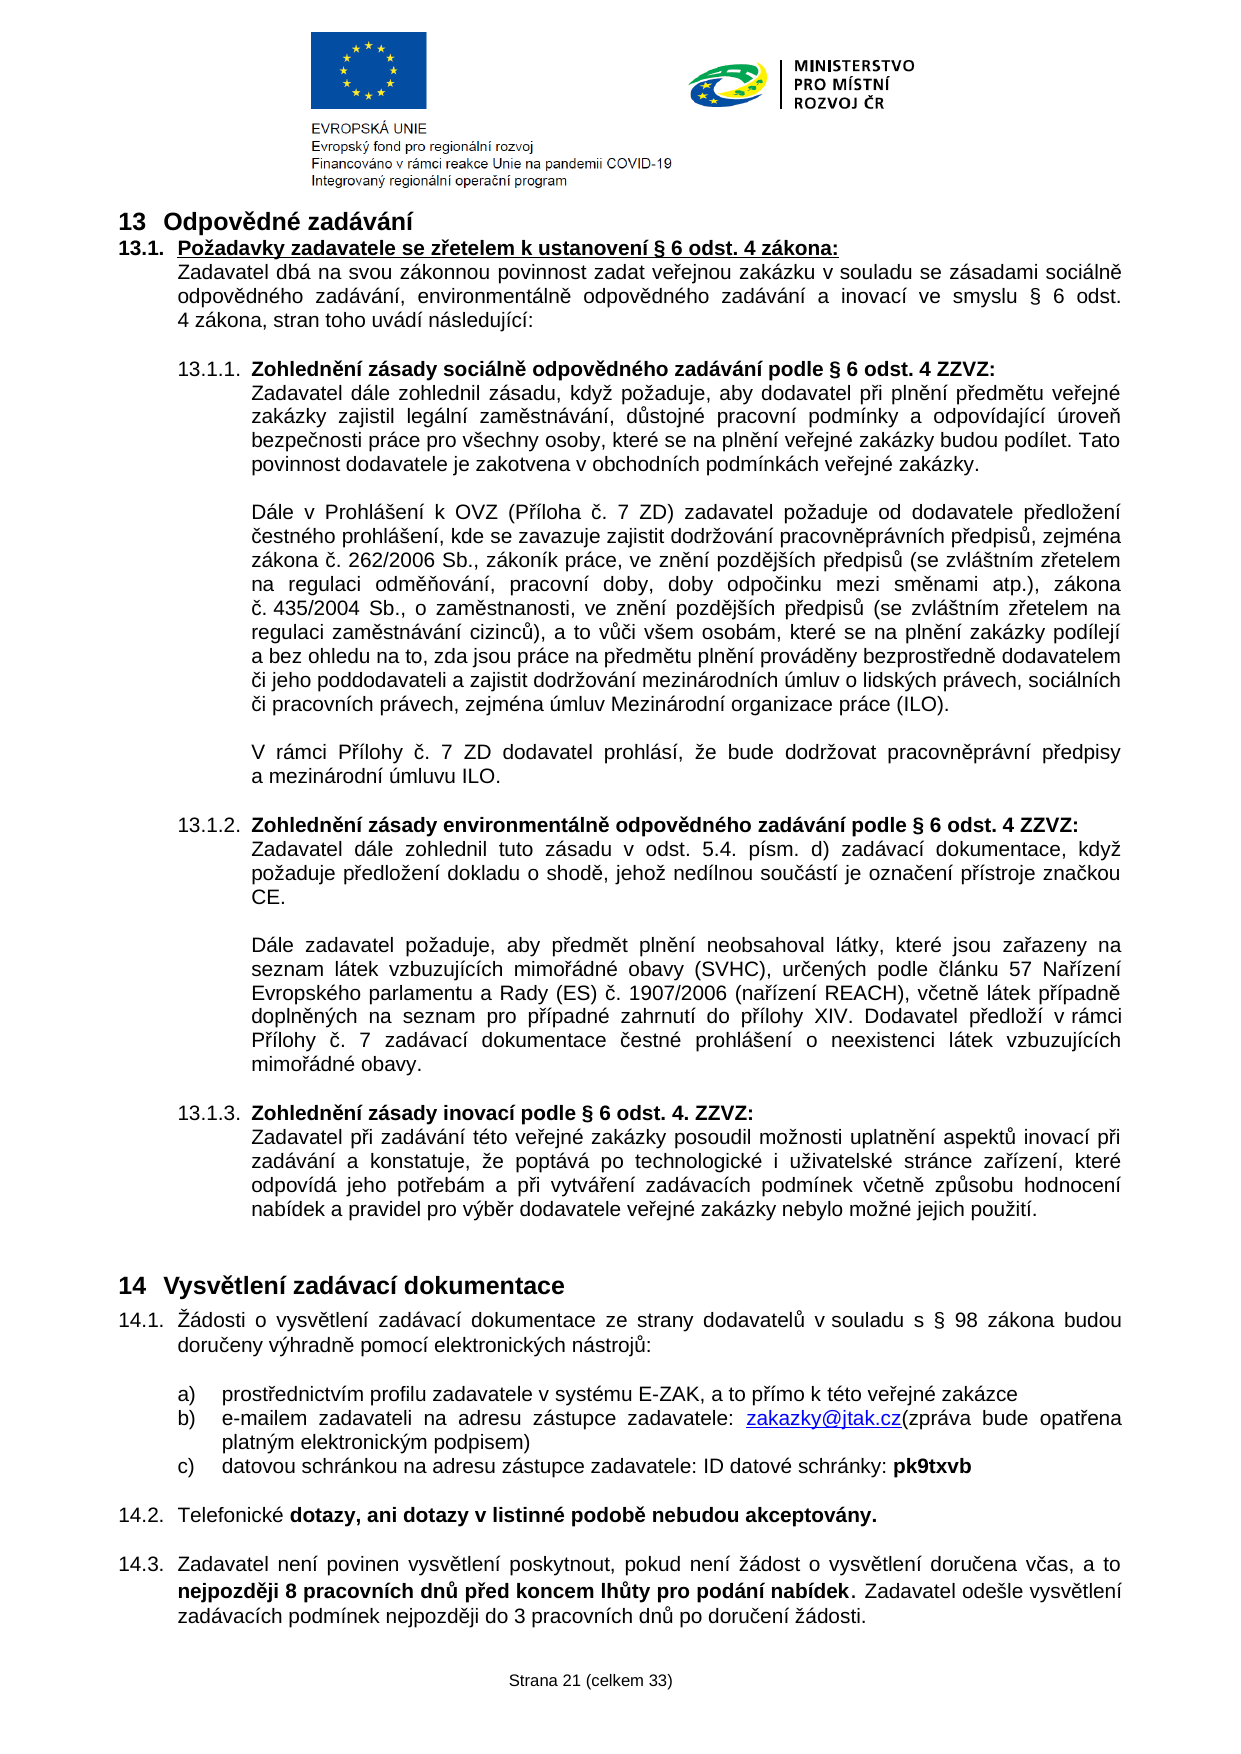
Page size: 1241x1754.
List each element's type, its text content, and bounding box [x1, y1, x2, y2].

list Požadavky zadavatele se zřetelem k ustanovení § 6 odst. 4 zákona: [118, 236, 1122, 259]
subtitle Vysvětlení zadávací dokumentace [118, 1271, 1122, 1300]
list Zadavatel dále zohlednil zásadu, když požaduje, aby dodavatel při plnění předmětu veřejné zakázky zajistil legální zaměstnávání, důstojné pracovní podmínky a odpovídající úroveň bezpečnosti práce pro všechny osoby, které se na plnění veřejné zakázky budou podílet. Tato povinnost dodavatele je zakotvena v obchodních podmínkách veřejné zakázky. [251, 380, 1122, 476]
list Žádosti o vysvětlení zadávací dokumentace ze strany dodavatelů v souladu s § 98 zákona budou doručeny výhradně pomocí elektronických nástrojů: [118, 1304, 1122, 1357]
list e-mailem zadavateli na adresu zástupce zadavatele: zakazky@jtak.cz(zpráva bude opatřena platným elektronickým podpisem) [177, 1406, 1122, 1453]
list prostřednictvím profilu zadavatele v systému E-ZAK, a to přímo k této veřejné zakázce [177, 1382, 1122, 1406]
list Zadavatel není povinen vysvětlení poskytnout, pokud není žádost o vysvětlení doručena včas, a to nejpozději 8 pracovních dnů před koncem lhůty pro podání nabídek. Zadavatel odešle vysvětlení zadávacích podmínek nejpozději do 3 pracovních dnů po doručení žádosti. [118, 1551, 1122, 1628]
list V rámci Přílohy č. 7 ZD dodavatel prohlásí, že bude dodržovat pracovněprávní předpisy a mezinárodní úmluvu ILO. [251, 740, 1122, 788]
list Dále v Prohlášení k OVZ (Příloha č. 7 ZD) zadavatel požaduje od dodavatele předložení čestného prohlášení, kde se zavazuje zajistit dodržování pracovněprávních předpisů, zejména zákona č. 262/2006 Sb., zákoník práce, ve znění pozdějších předpisů (se zvláštním zřetelem na regulaci odměňování, pracovní doby, doby odpočinku mezi směnami atp.), zákona č. 435/2004 Sb., o zaměstnanosti, ve znění pozdějších předpisů (se zvláštním zřetelem na regulaci zaměstnávání cizinců), a to vůči všem osobám, které se na plnění zakázky podílejí a bez ohledu na to, zda jsou práce na předmětu plnění prováděny bezprostředně dodavatelem či jeho poddodavateli a zajistit dodržování mezinárodních úmluv o lidských právech, sociálních či pracovních právech, zejména úmluv Mezinárodní organizace práce (ILO). [251, 500, 1122, 716]
list datovou schránkou na adresu zástupce zadavatele: ID datové schránky: pk9txvb [177, 1453, 1122, 1477]
list Zohlednění zásady sociálně odpovědného zadávání podle § 6 odst. 4 ZZVZ: [177, 356, 1122, 380]
subtitle Odpovědné zadávání [118, 207, 1122, 236]
list Zohlednění zásady environmentálně odpovědného zadávání podle § 6 odst. 4 ZZVZ: [177, 813, 1122, 837]
list Telefonické dotazy, ani dotazy v listinné podobě nebudou akceptovány. [118, 1502, 1122, 1526]
list Dále zadavatel požaduje, aby předmět plnění neobsahoval látky, které jsou zařazeny na seznam látek vzbuzujících mimořádné obavy (SVHC), určených podle článku 57 Nařízení Evropského parlamentu a Rady (ES) č. 1907/2006 (nařízení REACH), včetně látek případně doplněných na seznam pro případné zahrnutí do přílohy XIV. Dodavatel předloží v rámci Přílohy č. 7 zadávací dokumentace čestné prohlášení o neexistenci látek vzbuzujících mimořádné obavy. [251, 932, 1122, 1076]
list Zadavatel dále zohlednil tuto zásadu v odst. 5.4. písm. d) zadávací dokumentace, když požaduje předložení dokladu o shodě, jehož nedílnou součástí je označení přístroje značkou CE. [251, 837, 1122, 908]
list Zohlednění zásady inovací podle § 6 odst. 4. ZZVZ: [177, 1101, 1122, 1125]
text Zadavatel dbá na svou zákonnou povinnost zadat veřejnou zakázku v souladu se zásadami sociálně odpovědného zadávání, environmentálně odpovědného zadávání a inovací ve smyslu § 6 odst. 4 zákona, stran toho uvádí následující: [177, 259, 1122, 331]
list Zadavatel při zadávání této veřejné zakázky posoudil možnosti uplatnění aspektů inovací při zadávání a konstatuje, že poptává po technologické i uživatelské stránce zařízení, které odpovídá jeho potřebám a při vytváření zadávacích podmínek včetně způsobu hodnocení nabídek a pravidel pro výběr dodavatele veřejné zakázky nebylo možné jejich použití. [251, 1125, 1122, 1221]
picture [300, 27, 922, 193]
